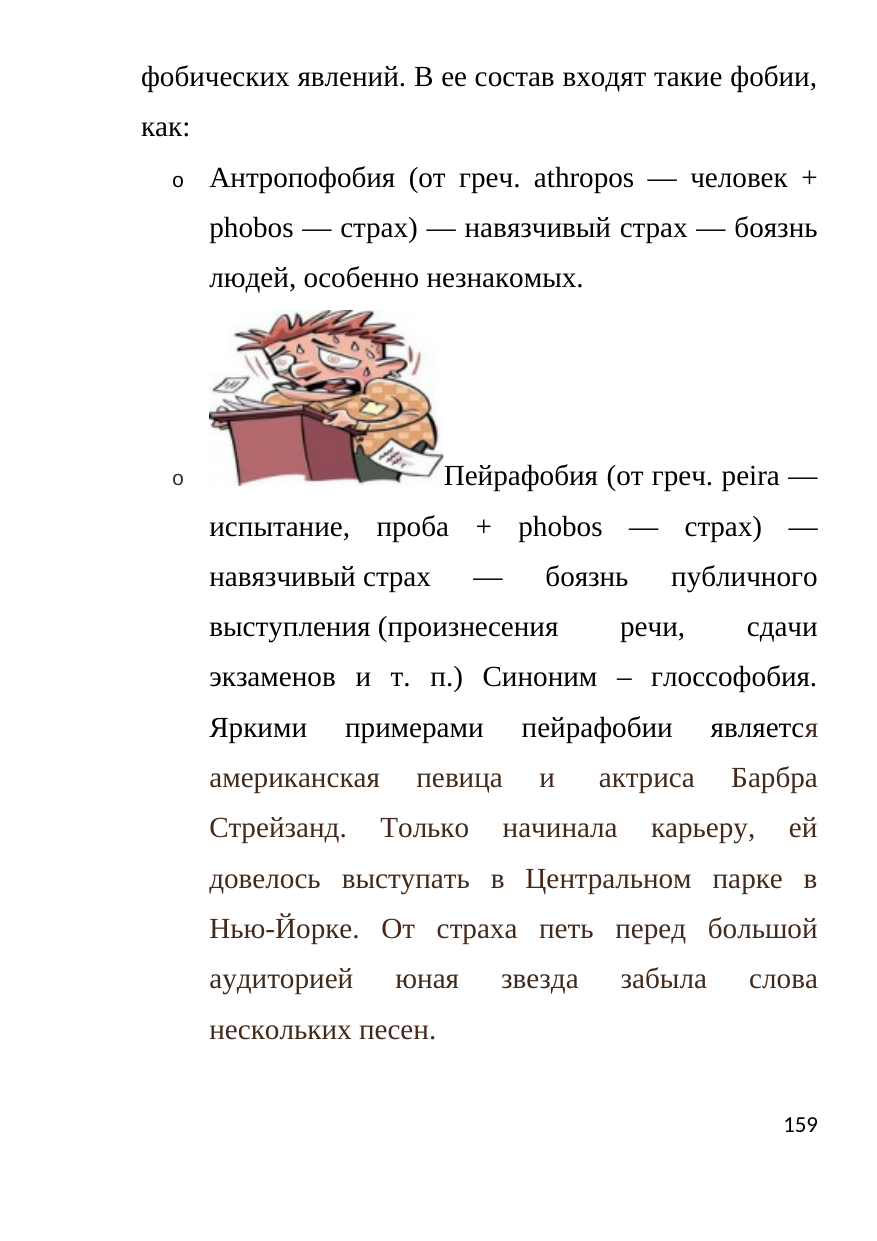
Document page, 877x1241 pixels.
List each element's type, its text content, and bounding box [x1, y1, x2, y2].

list Антропофобия (от греч. athropos — человек + phobos — страх) — навязчивый страх — боязнь людей, особенно незнакомых. [172, 160, 818, 294]
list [103, 59, 818, 143]
list Пейрафобия (от греч. peira — испытание, проба + phobos — страх) — навязчивый страх — боязнь публичного выступления (произнесения речи, сдачи экзаменов и т. п.) Синоним – глоссофобия. Яркими примерами пейрафобии является американская певица и актриса Барбра Стрейзанд. Только начинала карьеру, ей довелось выступать в Центральном парке в Нью-Йорке. От страха петь перед большой аудиторией юная звезда забыла слова нескольких песен. [172, 311, 818, 1045]
picture [209, 310, 444, 486]
